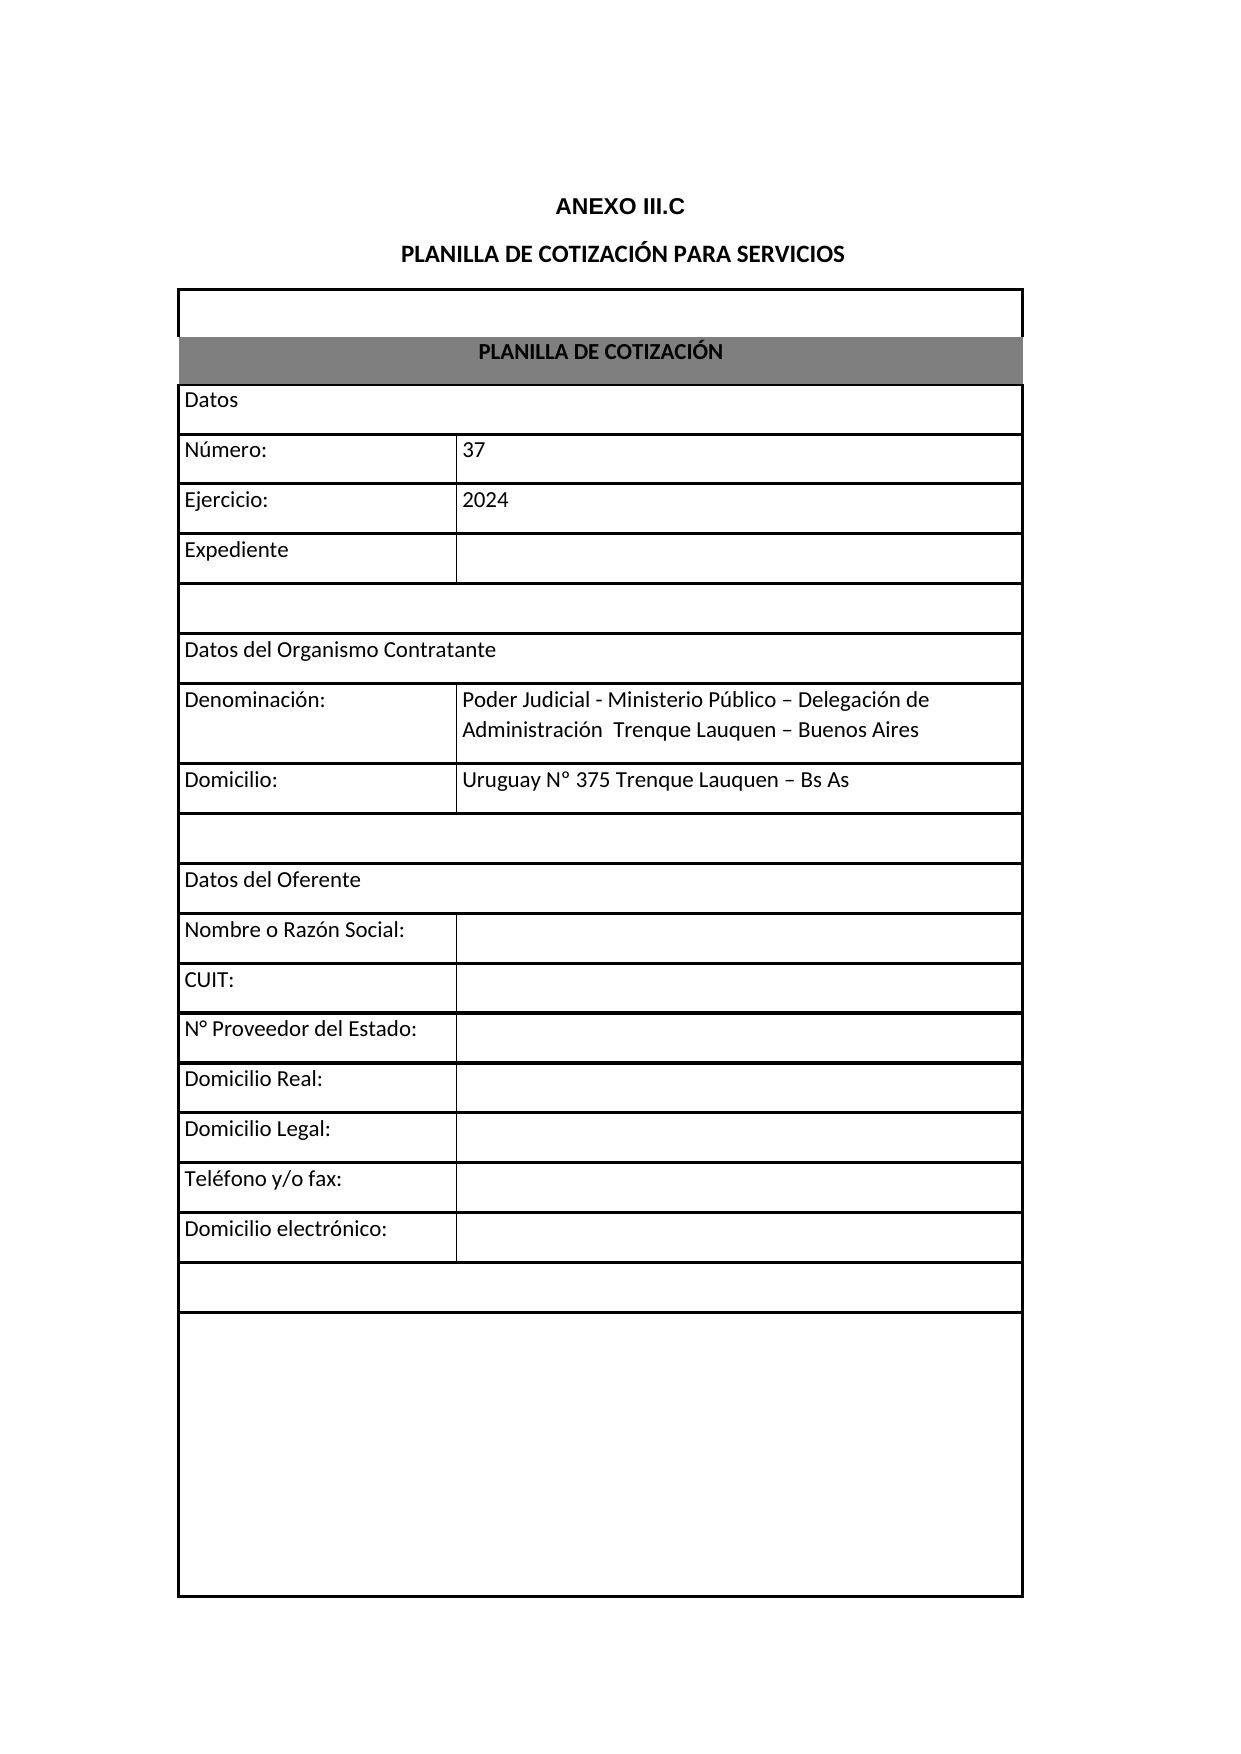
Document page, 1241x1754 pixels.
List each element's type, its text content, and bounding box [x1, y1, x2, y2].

table_cell [457, 1015, 1021, 1061]
table_cell [457, 1114, 1021, 1161]
table_cell Denominación: [180, 685, 456, 762]
table_cell Ejercicio: [180, 485, 298, 532]
table_cell [457, 535, 1021, 582]
table_cell Expediente [180, 535, 456, 582]
table_cell 2024 [457, 485, 1021, 532]
table_cell [457, 1065, 1021, 1111]
table_cell Nombre o Razón Social: [180, 915, 456, 962]
table_cell 37 [457, 436, 1021, 482]
table_cell Uruguay Nº 375 Trenque Lauquen – Bs As [457, 765, 1021, 812]
table_cell Datos del Oferente [180, 865, 1021, 912]
table_cell [180, 585, 1021, 632]
table_cell [457, 1164, 1021, 1211]
table_cell Domicilio Legal: [180, 1114, 456, 1161]
table_cell Número: [180, 436, 298, 482]
table_cell Domicilio electrónico: [180, 1214, 456, 1261]
table_cell [299, 485, 456, 532]
table_cell [180, 815, 1021, 862]
table_cell Datos del Organismo Contratante [180, 635, 1021, 682]
table_header [180, 291, 1021, 337]
table_cell [457, 965, 1021, 1011]
table_cell Domicilio Real: [180, 1065, 456, 1111]
table_cell PLANILLA DE COTIZACIÓN [179, 337, 1023, 384]
table_cell CUIT: [180, 965, 456, 1011]
text ANEXO III.C [177, 193, 1063, 219]
table_cell [457, 1214, 1021, 1261]
table_cell Domicilio: [180, 765, 456, 812]
table_cell [299, 436, 456, 482]
table_cell N° Proveedor del Estado: [180, 1015, 456, 1061]
text PLANILLA DE COTIZACIÓN PARA SERVICIOS [177, 238, 1063, 268]
table_cell Teléfono y/o fax: [180, 1164, 456, 1211]
table_cell [180, 1264, 1021, 1311]
table_cell Poder Judicial - Ministerio Público – Delegación de Administración Trenque Lauquen – Buenos Aires [457, 685, 1021, 762]
table_cell [457, 915, 1021, 962]
table_cell Datos [180, 386, 1021, 432]
table_cell [180, 1314, 1021, 1595]
